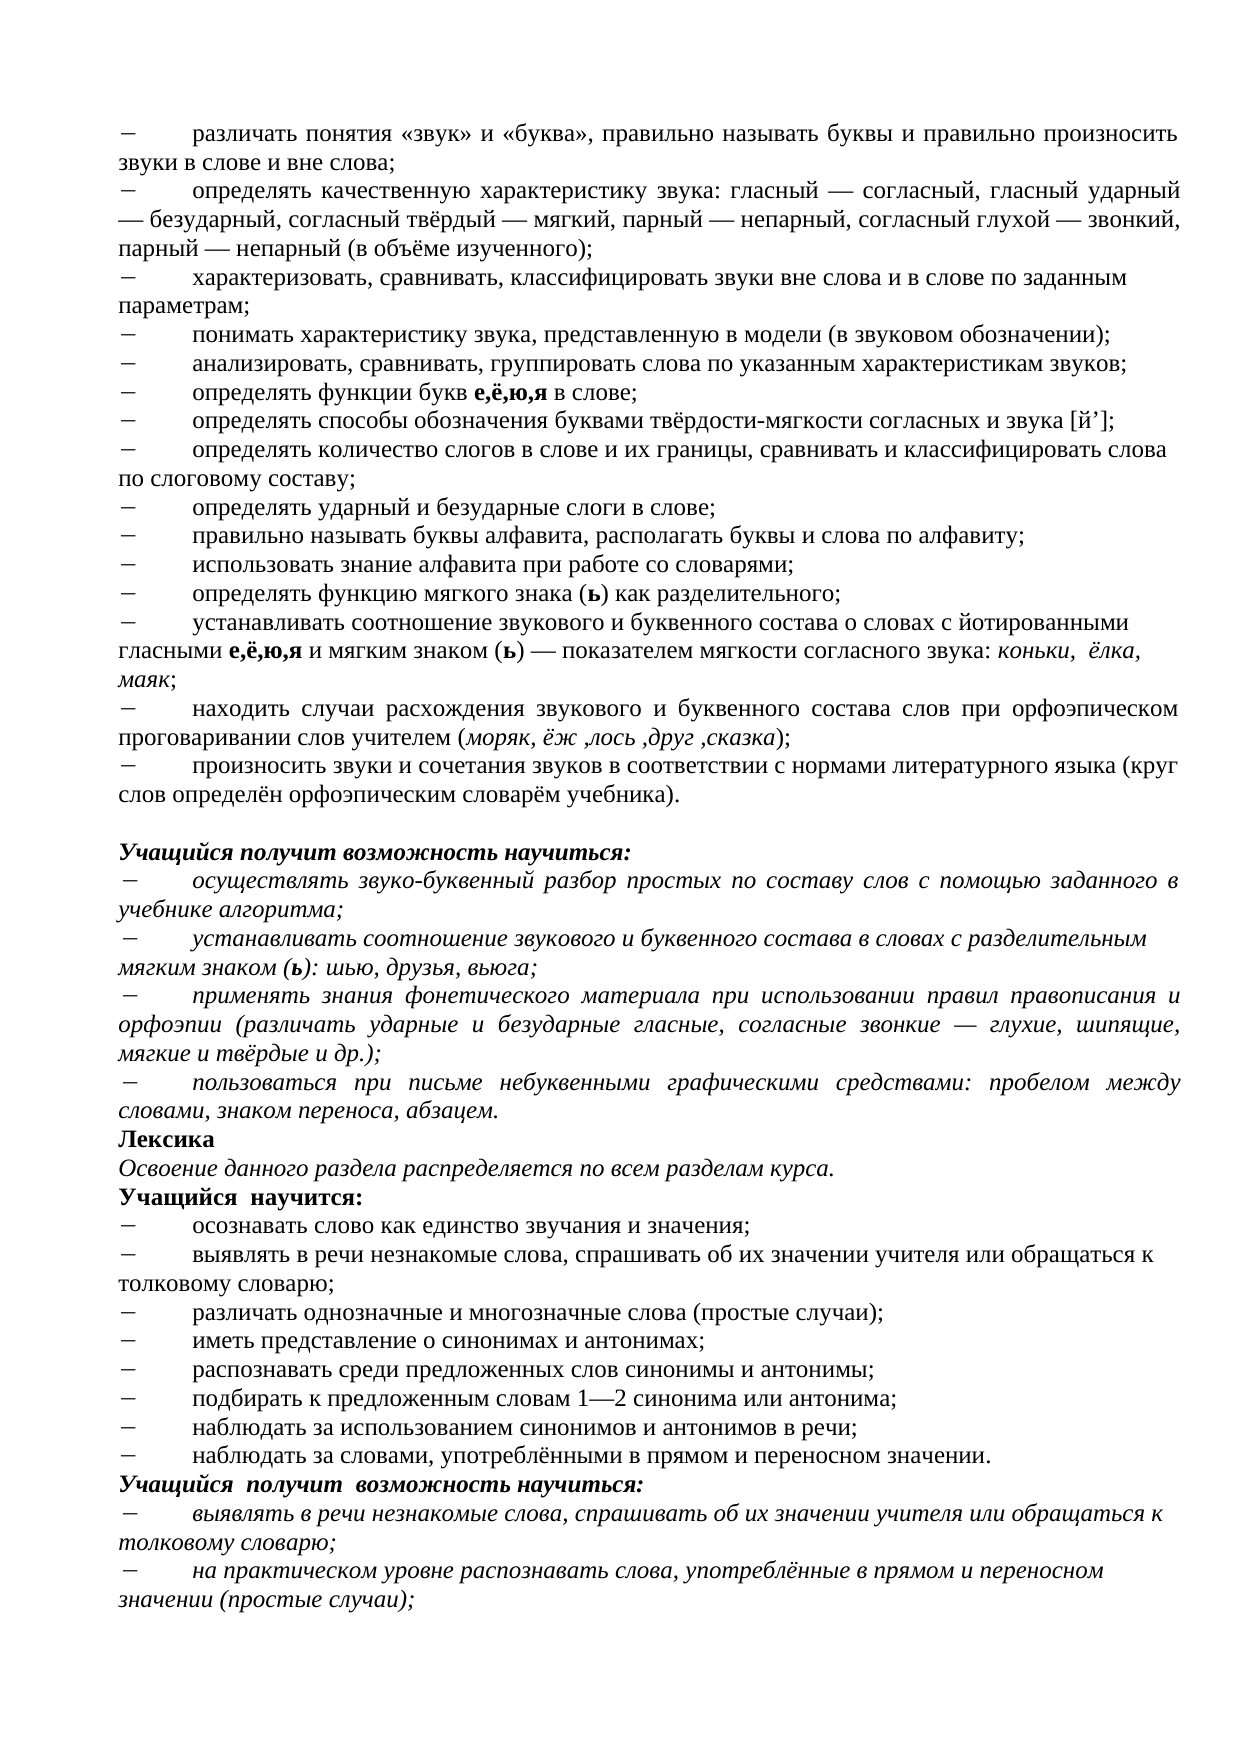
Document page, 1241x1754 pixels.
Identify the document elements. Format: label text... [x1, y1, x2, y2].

list устанавливать соотношение звукового и буквенного состава в словах с разделительным мягким знаком (ь): шью, друзья, вьюга; [118, 923, 1181, 981]
list правильно называть буквы алфавита, располагать буквы и слова по алфавиту; [118, 521, 1175, 549]
list подбирать к предложенным словам 1—2 синонима или антонима; [118, 1383, 1181, 1412]
list на практическом уровне распознавать слова, употреблённые в прямом и переносном значении (простые случаи); [118, 1556, 1179, 1613]
list наблюдать за использованием синонимов и антонимов в речи; [118, 1412, 1177, 1441]
list иметь представление о синонимах и антонимах; [118, 1326, 1181, 1354]
list определять качественную характеристику звука: гласный — согласный, гласный ударный — безударный, согласный твёрдый — мягкий, парный — непарный, согласный глухой — звонкий, парный — непарный (в объёме изученного); [118, 176, 1181, 262]
list осуществлять звуко-буквенный разбор простых по составу слов с помощью заданного в учебнике алгоритма; [118, 866, 1179, 923]
list характеризовать, сравнивать, классифицировать звуки вне слова и в слове по заданным параметрам; [118, 262, 1179, 319]
list Учащийся получит возможность научиться: [118, 1469, 1181, 1498]
list распознавать среди предложенных слов синонимы и антонимы; [118, 1354, 1181, 1383]
list Лексика [118, 1124, 1181, 1153]
list анализировать, сравнивать, группировать слова по указанным характеристикам звуков; [118, 348, 1175, 377]
list определять функции букв е,ё,ю,я в слове; [118, 377, 1181, 406]
list определять ударный и безударные слоги в слове; [118, 492, 1181, 521]
list использовать знание алфавита при работе со словарями; [118, 549, 1181, 578]
list пользоваться при письме небуквенными графическими средствами: пробелом между словами, знаком переноса, абзацем. [118, 1067, 1181, 1124]
list выявлять в речи незнакомые слова, спрашивать об их значении учителя или обращаться к толковому словарю; [118, 1239, 1181, 1297]
list различать однозначные и многозначные слова (простые случаи); [118, 1297, 1179, 1326]
list осознавать слово как единство звучания и значения; [118, 1211, 1181, 1239]
list произносить звуки и сочетания звуков в соответствии с нормами литературного языка (круг слов определён орфоэпическим словарём учебника). [118, 751, 1179, 808]
list понимать характеристику звука, представленную в модели (в звуковом обозначении); [118, 319, 1179, 348]
list Освоение данного раздела распределяется по всем разделам курса. [118, 1153, 1181, 1182]
list различать понятия «звук» и «буква», правильно называть буквы и правильно произносить звуки в слове и вне слова; [118, 118, 1179, 176]
list определять количество слогов в слове и их границы, сравнивать и классифицировать слова по слоговому составу; [118, 434, 1179, 492]
list определять способы обозначения буквами твёрдости-мягкости согласных и звука [й’]; [118, 406, 1179, 434]
list Учащийся получит возможность научиться: [118, 837, 1175, 866]
list наблюдать за словами, употреблёнными в прямом и переносном значении. [118, 1441, 1177, 1469]
list Учащийся научится: [118, 1182, 1181, 1211]
list определять функцию мягкого знака (ь) как разделительного; [118, 578, 1177, 607]
list устанавливать соотношение звукового и буквенного состава о словах с йотированными гласными е,ё,ю,я и мягким знаком (ь) — показателем мягкости согласного звука: коньки, ёлка, маяк; [118, 607, 1181, 693]
list находить случаи расхождения звукового и буквенного состава слов при орфоэпическом проговаривании слов учителем (моряк, ёж ,лось ,друг ,сказка); [118, 693, 1179, 751]
list выявлять в речи незнакомые слова, спрашивать об их значении учителя или обращаться к толковому словарю; [118, 1498, 1181, 1556]
list применять знания фонетического материала при использовании правил правописания и орфоэпии (различать ударные и безударные гласные, согласные звонкие — глухие, шипящие, мягкие и твёрдые и др.); [118, 981, 1181, 1067]
